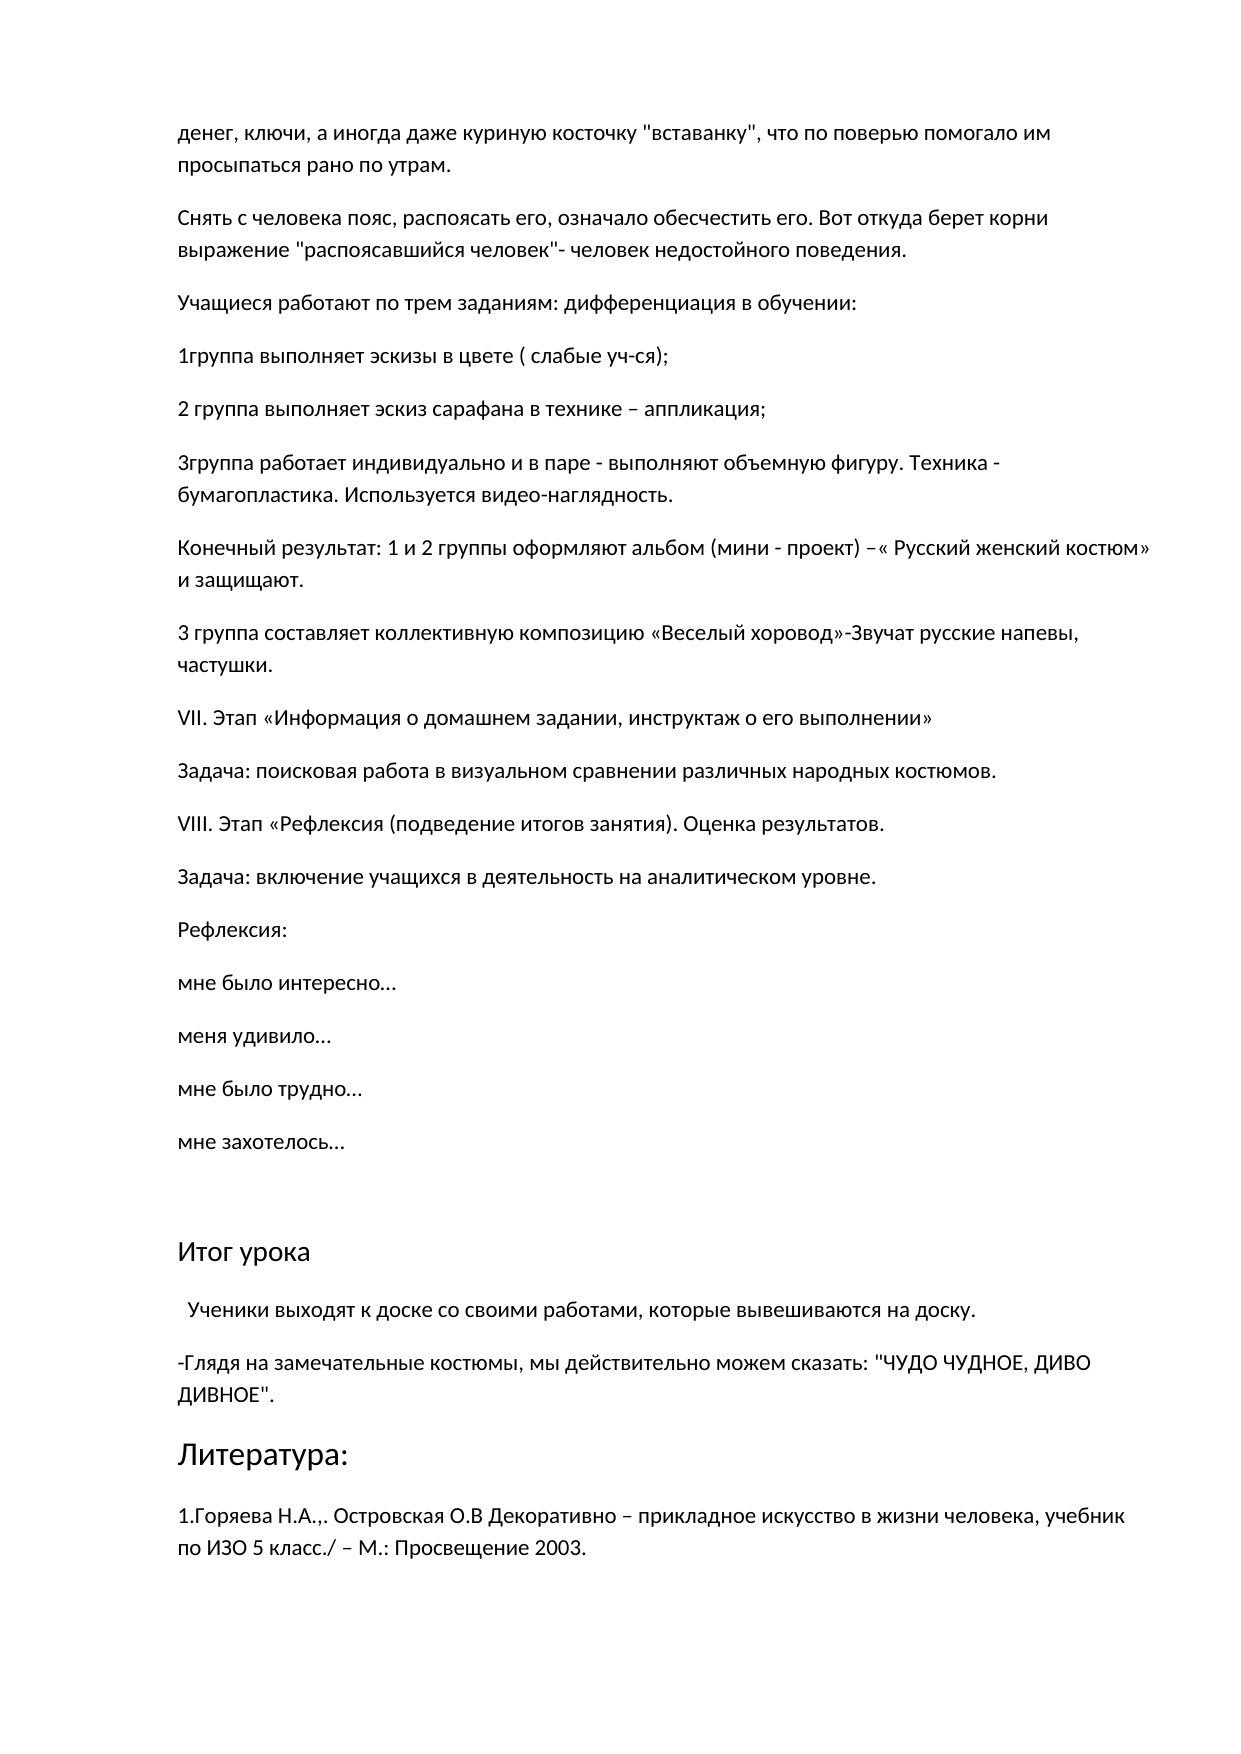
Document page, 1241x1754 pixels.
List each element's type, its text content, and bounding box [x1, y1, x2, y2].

text VII. Этап «Информация о домашнем задании, инструктаж о его выполнении» [177, 703, 1152, 731]
text Рефлексия: [177, 915, 1152, 943]
text VIII. Этап «Рефлексия (подведение итогов занятия). Оценка результатов. [177, 809, 1152, 837]
text 1.Горяева Н.А.,. Островская О.В Декоративно – прикладное искусство в жизни человека, учебник по ИЗО 5 класс./ – М.: Просвещение 2003. [177, 1501, 1152, 1561]
text Снять с человека пояс, распоясать его, означало обесчестить его. Вот откуда берет корни выражение "распоясавшийся человек"- человек недостойного поведения. [177, 203, 1152, 263]
text 3группа работает индивидуально и в паре - выполняют объемную фигуру. Техника - бумагопластика. Используется видео-наглядность. [177, 448, 1152, 508]
text мне было интересно… [177, 968, 1152, 996]
text Итог урока [177, 1233, 1152, 1269]
text Литература: [177, 1433, 1152, 1474]
text Задача: включение учащихся в деятельность на аналитическом уровне. [177, 862, 1152, 890]
text 3 группа составляет коллективную композицию «Веселый хоровод»-Звучат русские напевы, частушки. [177, 618, 1152, 678]
text мне было трудно… [177, 1074, 1152, 1102]
text Ученики выходят к доске со своими работами, которые вывешиваются на доску. [177, 1295, 1152, 1323]
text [177, 118, 1152, 178]
text 2 группа выполняет эскиз сарафана в технике – аппликация; [177, 394, 1152, 423]
text Задача: поисковая работа в визуальном сравнении различных народных костюмов. [177, 756, 1152, 784]
text Конечный результат: 1 и 2 группы оформляют альбом (мини - проект) –« Русский женский костюм» и защищают. [177, 533, 1152, 593]
text Учащиеся работают по трем заданиям: дифференциация в обучении: [177, 288, 1152, 317]
text -Глядя на замечательные костюмы, мы действительно можем сказать: "ЧУДО ЧУДНОЕ, ДИВО ДИВНОЕ". [177, 1348, 1152, 1408]
text меня удивило… [177, 1021, 1152, 1049]
text мне захотелось… [177, 1127, 1152, 1155]
text 1группа выполняет эскизы в цвете ( слабые уч-ся); [177, 342, 1152, 369]
